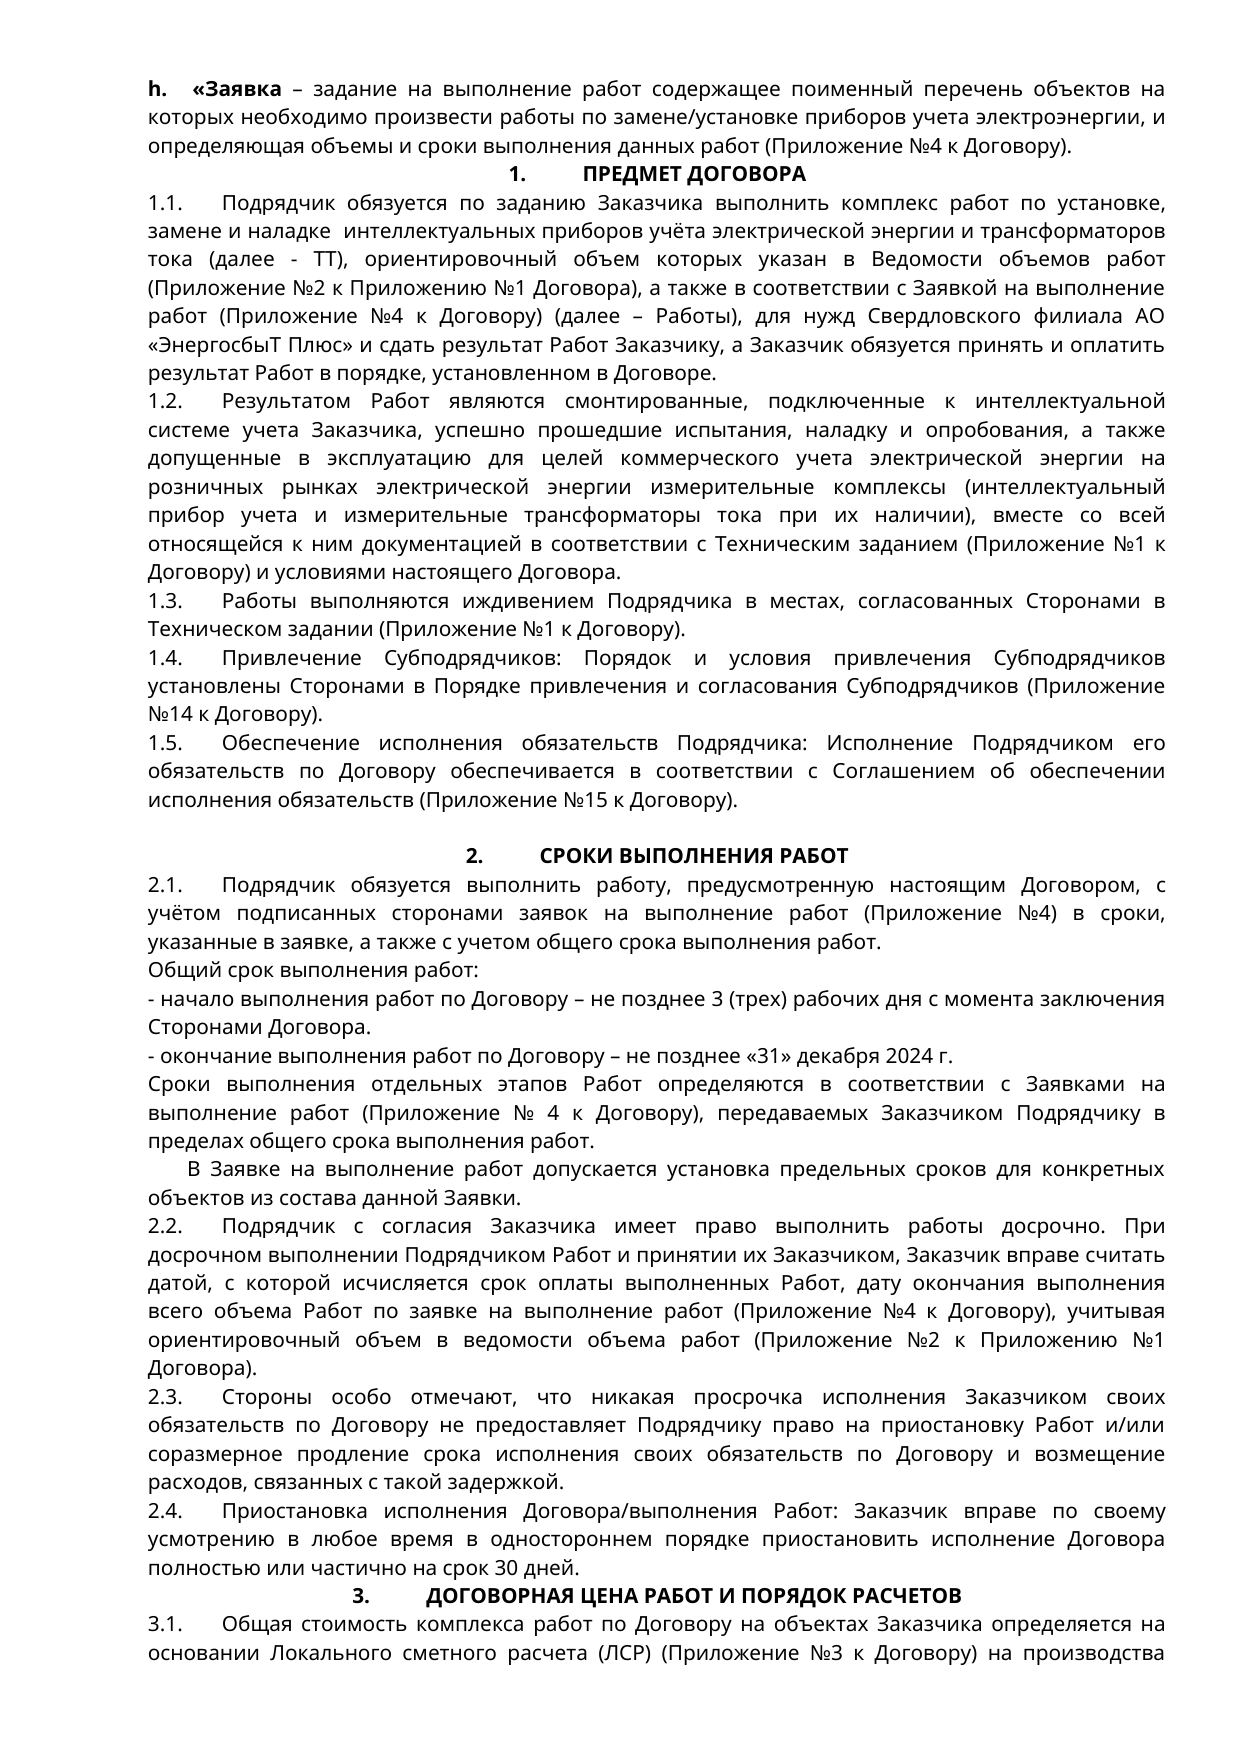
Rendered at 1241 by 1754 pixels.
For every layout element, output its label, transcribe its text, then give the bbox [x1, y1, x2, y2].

text Сроки выполнения отдельных этапов Работ определяются в соответствии с Заявками на выполнение работ (Приложение № 4 к Договору), передаваемых Заказчиком Подрядчику в пределах общего срока выполнения работ. [148, 1069, 1167, 1154]
subtitle СРОКИ ВЫПОЛНЕНИЯ РАБОТ [148, 842, 1167, 870]
list Результатом Работ являются смонтированные, подключенные к интеллектуальной системе учета Заказчика, успешно прошедшие испытания, наладку и опробования, а также допущенные в эксплуатацию для целей коммерческого учета электрической энергии на розничных рынках электрической энергии измерительные комплексы (интеллектуальный прибор учета и измерительные трансформаторы тока при их наличии), вместе со всей относящейся к ним документацией в соответствии с Техническим заданием (Приложение №1 к Договору) и условиями настоящего Договора. [148, 387, 1167, 586]
text В Заявке на выполнение работ допускается установка предельных сроков для конкретных объектов из состава данной Заявки. [148, 1154, 1167, 1211]
list Стороны особо отмечают, что никакая просрочка исполнения Заказчиком своих обязательств по Договору не предоставляет Подрядчику право на приостановку Работ и/или соразмерное продление срока исполнения своих обязательств по Договору и возмещение расходов, связанных с такой задержкой. [148, 1382, 1167, 1496]
text - окончание выполнения работ по Договору – не позднее «31» декабря 2024 г. [148, 1041, 1167, 1069]
list Обеспечение исполнения обязательств Подрядчика: Исполнение Подрядчиком его обязательств по Договору обеспечивается в соответствии с Соглашением об обеспечении исполнения обязательств (Приложение №15 к Договору). [148, 728, 1167, 813]
list Привлечение Субподрядчиков: Порядок и условия привлечения Субподрядчиков установлены Сторонами в Порядке привлечения и согласования Субподрядчиков (Приложение №14 к Договору). [148, 643, 1167, 728]
list Подрядчик с согласия Заказчика имеет право выполнить работы досрочно. При досрочном выполнении Подрядчиком Работ и принятии их Заказчиком, Заказчик вправе считать датой, с которой исчисляется срок оплаты выполненных Работ, дату окончания выполнения всего объема Работ по заявке на выполнение работ (Приложение №4 к Договору), учитывая ориентировочный объем в ведомости объема работ (Приложение №2 к Приложению №1 Договора). [148, 1211, 1167, 1382]
list Подрядчик обязуется по заданию Заказчика выполнить комплекс работ по установке, замене и наладке интеллектуальных приборов учёта электрической энергии и трансформаторов тока (далее - ТТ), ориентировочный объем которых указан в Ведомости объемов работ (Приложение №2 к Приложению №1 Договора), а также в соответствии с Заявкой на выполнение работ (Приложение №4 к Договору) (далее – Работы), для нужд Свердловского филиала АО «ЭнергосбыТ Плюс» и сдать результат Работ Заказчику, а Заказчик обязуется принять и оплатить результат Работ в порядке, установленном в Договоре. [148, 188, 1167, 387]
subtitle ДОГОВОРНАЯ ЦЕНА РАБОТ И ПОРЯДОК РАСЧЕТОВ [148, 1581, 1167, 1609]
text - начало выполнения работ по Договору – не позднее 3 (трех) рабочих дня с момента заключения Сторонами Договора. [148, 984, 1167, 1041]
list Работы выполняются иждивением Подрядчика в местах, согласованных Сторонами в Техническом задании (Приложение №1 к Договору). [148, 586, 1167, 643]
list Общий срок выполнения работ: [148, 955, 1167, 984]
subtitle ПРЕДМЕТ ДОГОВОРА [148, 159, 1167, 188]
list «Заявка – задание на выполнение работ содержащее поименный перечень объектов на которых необходимо произвести работы по замене/установке приборов учета электроэнергии, и определяющая объемы и сроки выполнения данных работ (Приложение №4 к Договору). [148, 74, 1167, 159]
list Приостановка исполнения Договора/выполнения Работ: Заказчик вправе по своему усмотрению в любое время в одностороннем порядке приостановить исполнение Договора полностью или частично на срок 30 дней. [148, 1496, 1167, 1581]
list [148, 1609, 1167, 1666]
list Подрядчик обязуется выполнить работу, предусмотренную настоящим Договором, с учётом подписанных сторонами заявок на выполнение работ (Приложение №4) в сроки, указанные в заявке, а также с учетом общего срока выполнения работ. [148, 870, 1167, 955]
